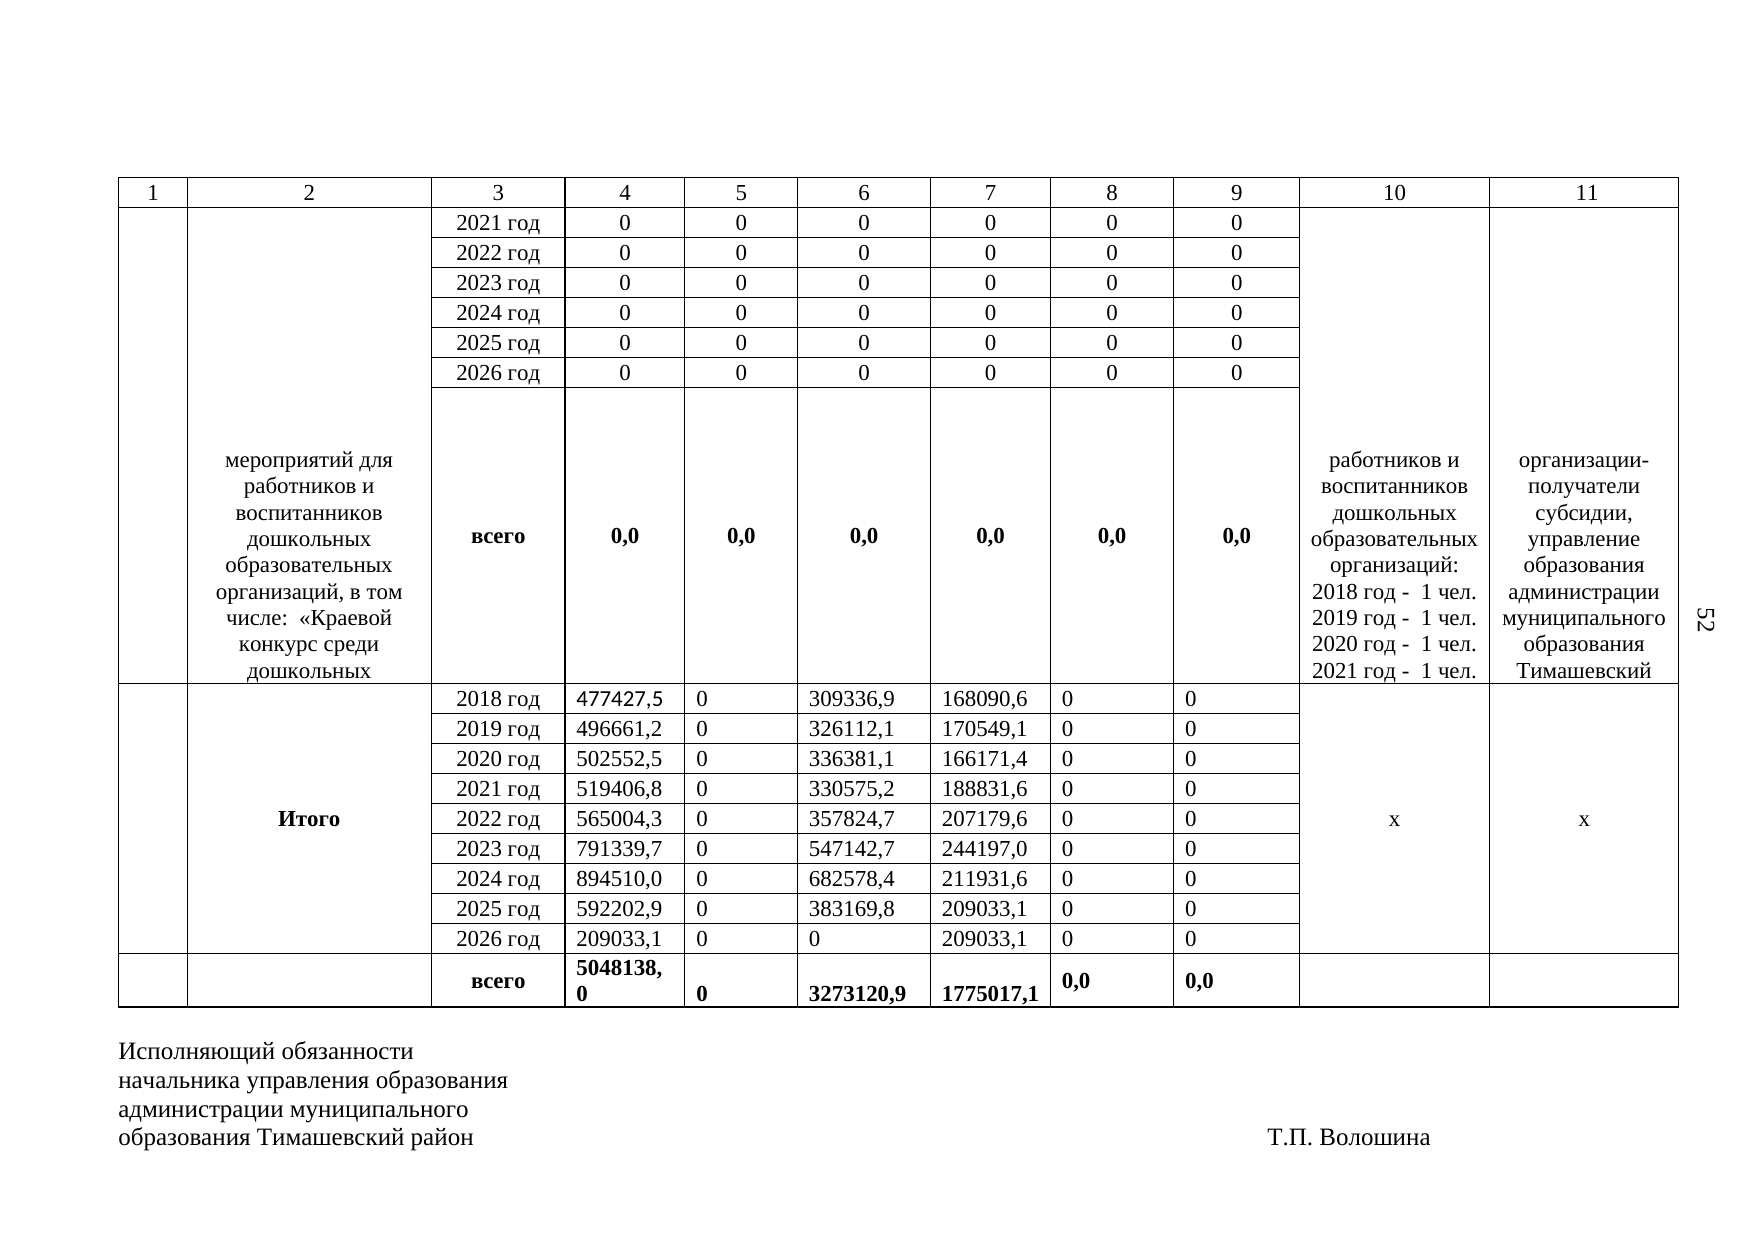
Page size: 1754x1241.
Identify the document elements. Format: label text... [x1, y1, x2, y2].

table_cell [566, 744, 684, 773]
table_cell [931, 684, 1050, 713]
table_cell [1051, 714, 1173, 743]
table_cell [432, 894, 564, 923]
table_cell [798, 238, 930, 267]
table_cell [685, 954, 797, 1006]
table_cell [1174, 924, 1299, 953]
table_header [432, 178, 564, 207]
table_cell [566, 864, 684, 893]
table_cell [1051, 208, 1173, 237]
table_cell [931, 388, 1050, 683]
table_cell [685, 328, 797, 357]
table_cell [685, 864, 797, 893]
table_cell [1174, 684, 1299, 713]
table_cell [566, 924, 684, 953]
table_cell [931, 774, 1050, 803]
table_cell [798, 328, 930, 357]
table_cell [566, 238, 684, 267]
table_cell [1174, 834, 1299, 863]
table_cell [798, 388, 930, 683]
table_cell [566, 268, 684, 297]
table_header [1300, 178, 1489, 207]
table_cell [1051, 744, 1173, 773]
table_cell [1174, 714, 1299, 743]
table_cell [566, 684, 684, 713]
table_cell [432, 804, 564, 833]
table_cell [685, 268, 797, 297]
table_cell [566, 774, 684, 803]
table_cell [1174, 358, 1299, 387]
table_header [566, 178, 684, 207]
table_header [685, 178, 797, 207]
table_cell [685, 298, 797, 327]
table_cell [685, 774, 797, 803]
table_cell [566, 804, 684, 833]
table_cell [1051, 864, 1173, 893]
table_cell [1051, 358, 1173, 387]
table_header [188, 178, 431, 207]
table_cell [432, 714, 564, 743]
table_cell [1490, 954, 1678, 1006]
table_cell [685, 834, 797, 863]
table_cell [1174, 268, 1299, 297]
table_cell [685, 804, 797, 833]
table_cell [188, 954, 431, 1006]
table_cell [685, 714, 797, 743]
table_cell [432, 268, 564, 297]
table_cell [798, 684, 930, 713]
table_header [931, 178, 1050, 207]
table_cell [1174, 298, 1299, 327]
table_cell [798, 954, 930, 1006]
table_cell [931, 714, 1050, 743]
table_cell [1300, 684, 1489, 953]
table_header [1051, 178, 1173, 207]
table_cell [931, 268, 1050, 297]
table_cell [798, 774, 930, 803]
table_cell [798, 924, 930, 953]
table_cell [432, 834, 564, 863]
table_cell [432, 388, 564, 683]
text Исполняющий обязанности [118, 1036, 1636, 1065]
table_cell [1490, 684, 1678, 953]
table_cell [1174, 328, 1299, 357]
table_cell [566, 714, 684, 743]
text администрации муниципального [118, 1094, 1636, 1122]
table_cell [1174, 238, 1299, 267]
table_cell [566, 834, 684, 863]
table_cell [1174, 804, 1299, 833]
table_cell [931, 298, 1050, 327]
text начальника управления образования [118, 1065, 1636, 1094]
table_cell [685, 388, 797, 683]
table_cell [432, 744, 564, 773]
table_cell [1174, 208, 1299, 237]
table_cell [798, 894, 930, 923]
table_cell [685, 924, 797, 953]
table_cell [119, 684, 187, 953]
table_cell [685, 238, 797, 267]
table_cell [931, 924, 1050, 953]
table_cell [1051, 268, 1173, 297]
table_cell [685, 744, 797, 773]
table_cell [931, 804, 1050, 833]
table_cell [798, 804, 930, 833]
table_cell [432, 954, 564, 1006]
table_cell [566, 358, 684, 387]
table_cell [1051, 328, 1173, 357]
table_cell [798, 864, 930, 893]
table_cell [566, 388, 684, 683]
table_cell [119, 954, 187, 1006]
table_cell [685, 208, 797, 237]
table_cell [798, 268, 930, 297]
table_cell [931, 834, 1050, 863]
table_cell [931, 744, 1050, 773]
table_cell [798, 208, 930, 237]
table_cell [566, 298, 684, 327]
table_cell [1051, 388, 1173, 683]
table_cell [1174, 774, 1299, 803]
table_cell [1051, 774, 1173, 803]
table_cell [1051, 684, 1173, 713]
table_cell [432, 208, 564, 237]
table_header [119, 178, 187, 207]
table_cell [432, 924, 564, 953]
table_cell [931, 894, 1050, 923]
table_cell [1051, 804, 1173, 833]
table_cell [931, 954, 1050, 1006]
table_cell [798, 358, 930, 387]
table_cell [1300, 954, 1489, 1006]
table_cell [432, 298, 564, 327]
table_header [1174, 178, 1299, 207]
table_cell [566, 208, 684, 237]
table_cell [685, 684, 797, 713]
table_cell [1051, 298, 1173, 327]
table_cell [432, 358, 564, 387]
text образования Тимашевский район Т.П. Волошина [118, 1122, 1636, 1151]
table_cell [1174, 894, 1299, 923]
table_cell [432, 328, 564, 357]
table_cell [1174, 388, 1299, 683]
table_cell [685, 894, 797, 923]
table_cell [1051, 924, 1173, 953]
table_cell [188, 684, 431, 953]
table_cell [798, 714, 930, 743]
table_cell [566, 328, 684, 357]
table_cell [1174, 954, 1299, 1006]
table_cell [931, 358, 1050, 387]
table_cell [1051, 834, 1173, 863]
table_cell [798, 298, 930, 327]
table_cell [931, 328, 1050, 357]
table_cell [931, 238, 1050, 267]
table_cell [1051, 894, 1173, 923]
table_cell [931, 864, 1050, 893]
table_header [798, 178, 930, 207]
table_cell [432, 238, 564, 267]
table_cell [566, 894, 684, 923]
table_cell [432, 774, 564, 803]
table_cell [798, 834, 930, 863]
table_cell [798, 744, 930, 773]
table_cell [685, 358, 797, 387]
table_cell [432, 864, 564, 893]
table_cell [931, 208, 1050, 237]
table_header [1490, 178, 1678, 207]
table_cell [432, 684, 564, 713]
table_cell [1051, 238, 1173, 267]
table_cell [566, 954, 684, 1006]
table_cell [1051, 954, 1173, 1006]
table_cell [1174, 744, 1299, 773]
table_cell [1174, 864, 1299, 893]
